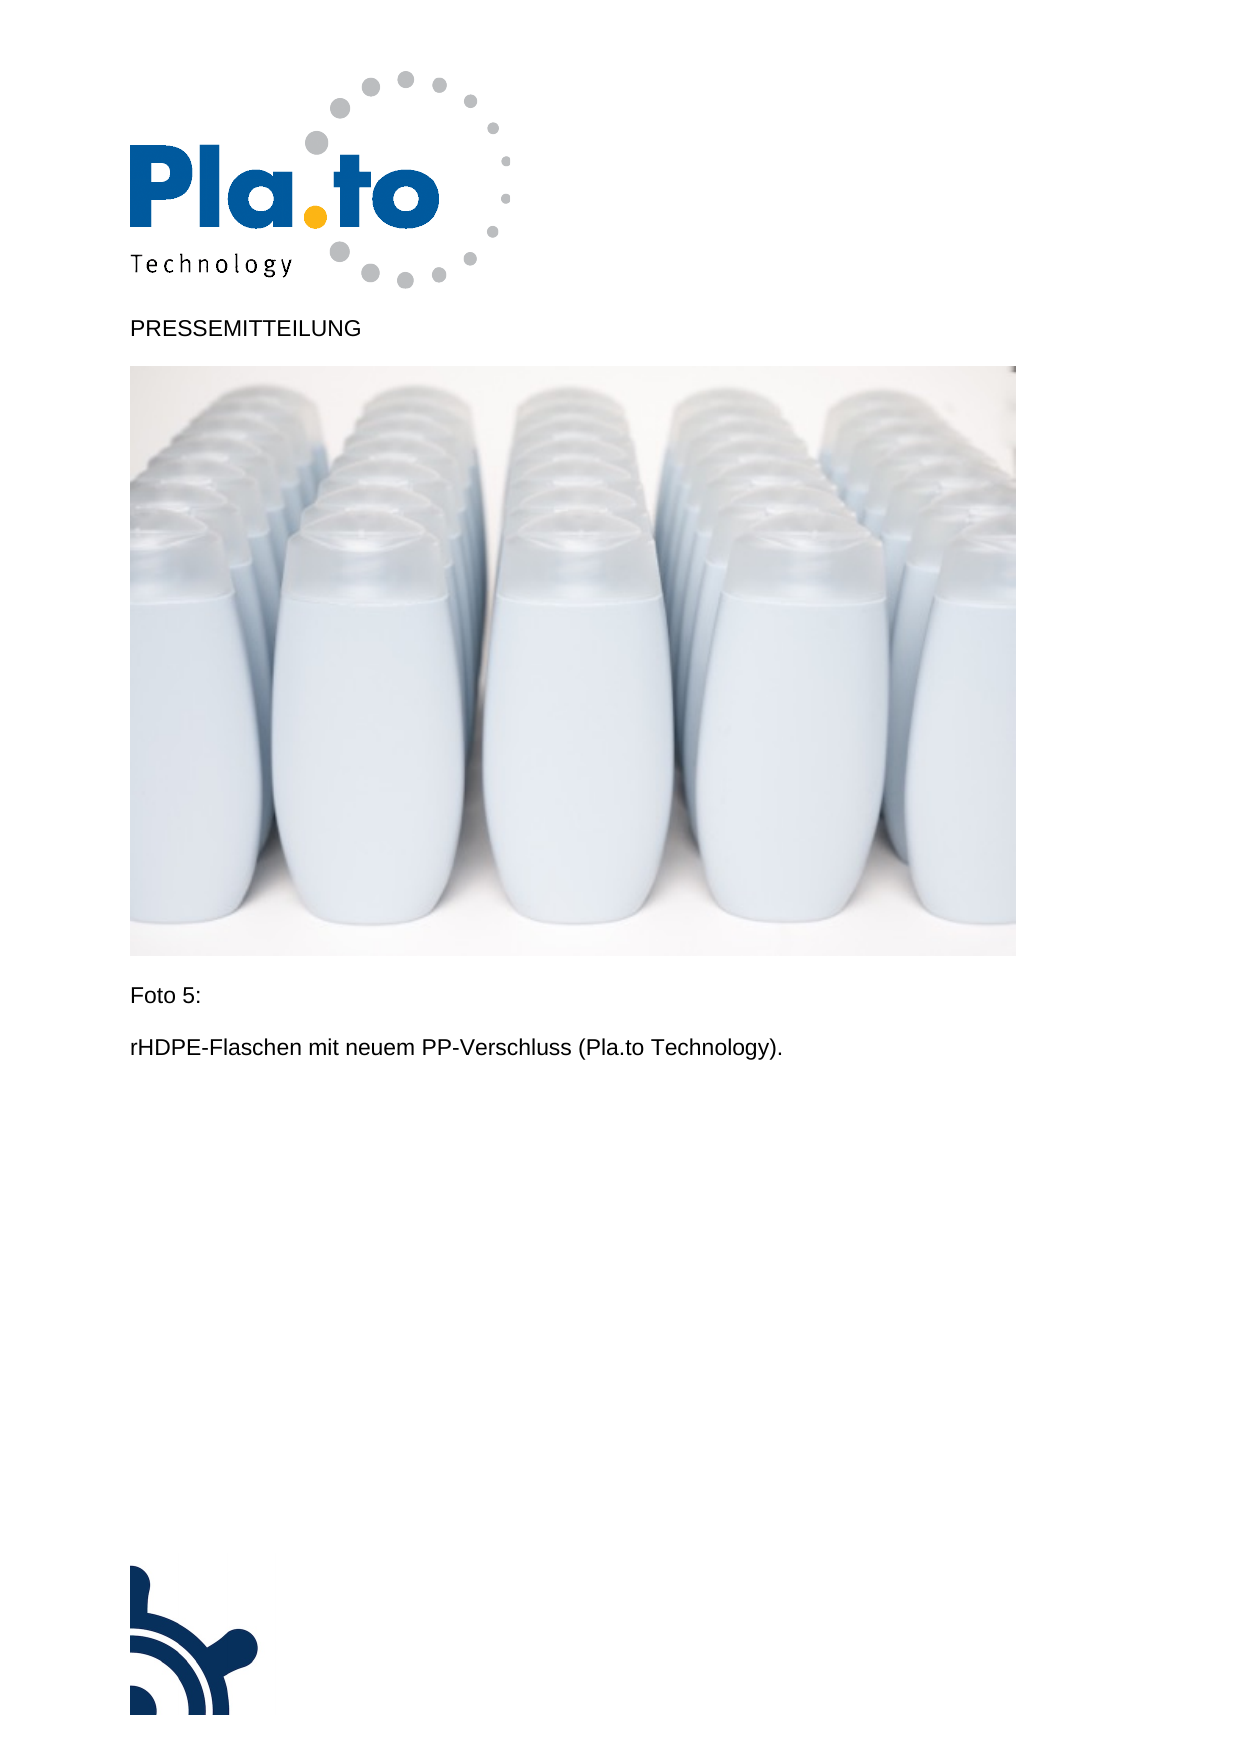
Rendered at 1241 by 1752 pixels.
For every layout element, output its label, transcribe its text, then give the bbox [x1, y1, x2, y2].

text Foto 5: [130, 982, 1166, 1008]
picture [130, 1553, 276, 1715]
picture [130, 366, 1016, 956]
text rHDPE-Flaschen mit neuem PP-Verschluss (Pla.to Technology). [130, 1033, 1166, 1060]
picture [130, 71, 511, 289]
